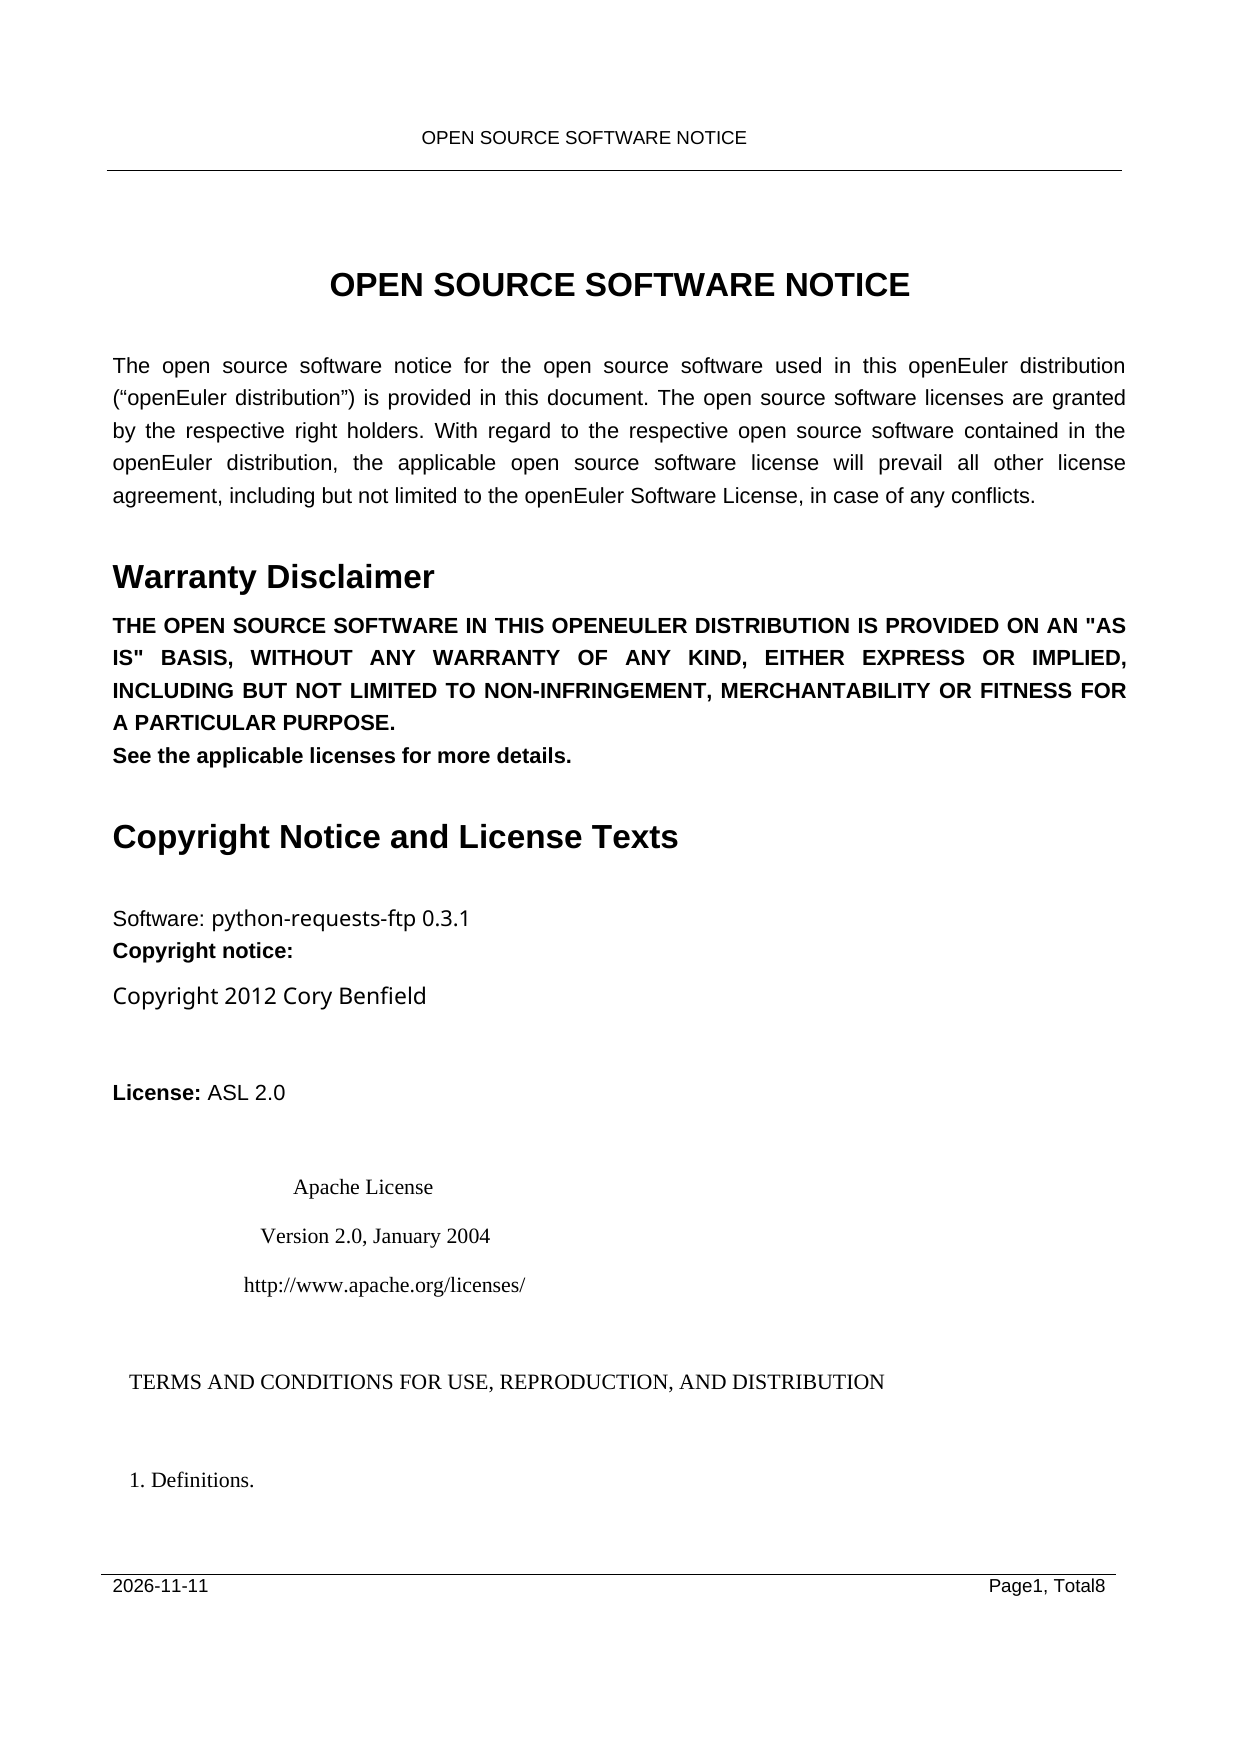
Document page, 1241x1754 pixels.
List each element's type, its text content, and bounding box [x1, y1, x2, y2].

text The open source software notice for the open source software used in this openEuler distribution (“openEuler distribution”) is provided in this document. The open source software licenses are granted by the respective right holders. With regard to the respective open source software contained in the openEuler distribution, the applicable open source software license will prevail all other license agreement, including but not limited to the openEuler Software License, in case of any conflicts. [112, 349, 1128, 511]
text OPEN SOURCE SOFTWARE NOTICE [112, 251, 1128, 316]
text Copyright notice: [112, 934, 1128, 966]
text THE OPEN SOURCE SOFTWARE IN THIS OPENEULER DISTRIBUTION IS PROVIDED ON AN "AS IS" BASIS, WITHOUT ANY WARRANTY OF ANY KIND, EITHER EXPRESS OR IMPLIED, INCLUDING BUT NOT LIMITED TO NON-INFRINGEMENT, MERCHANTABILITY OR FITNESS FOR A PARTICULAR PURPOSE. See the applicable licenses for more details. [112, 609, 1128, 771]
text Warranty Disclaimer [112, 544, 1128, 609]
text Copyright 2012 Cory Benfield [112, 979, 1128, 1060]
text Copyright Notice and License Texts [112, 804, 1128, 869]
text Software: python-requests-ftp 0.3.1 [112, 901, 1128, 934]
text License: ASL 2.0 [112, 1077, 1128, 1109]
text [112, 1122, 1128, 1495]
